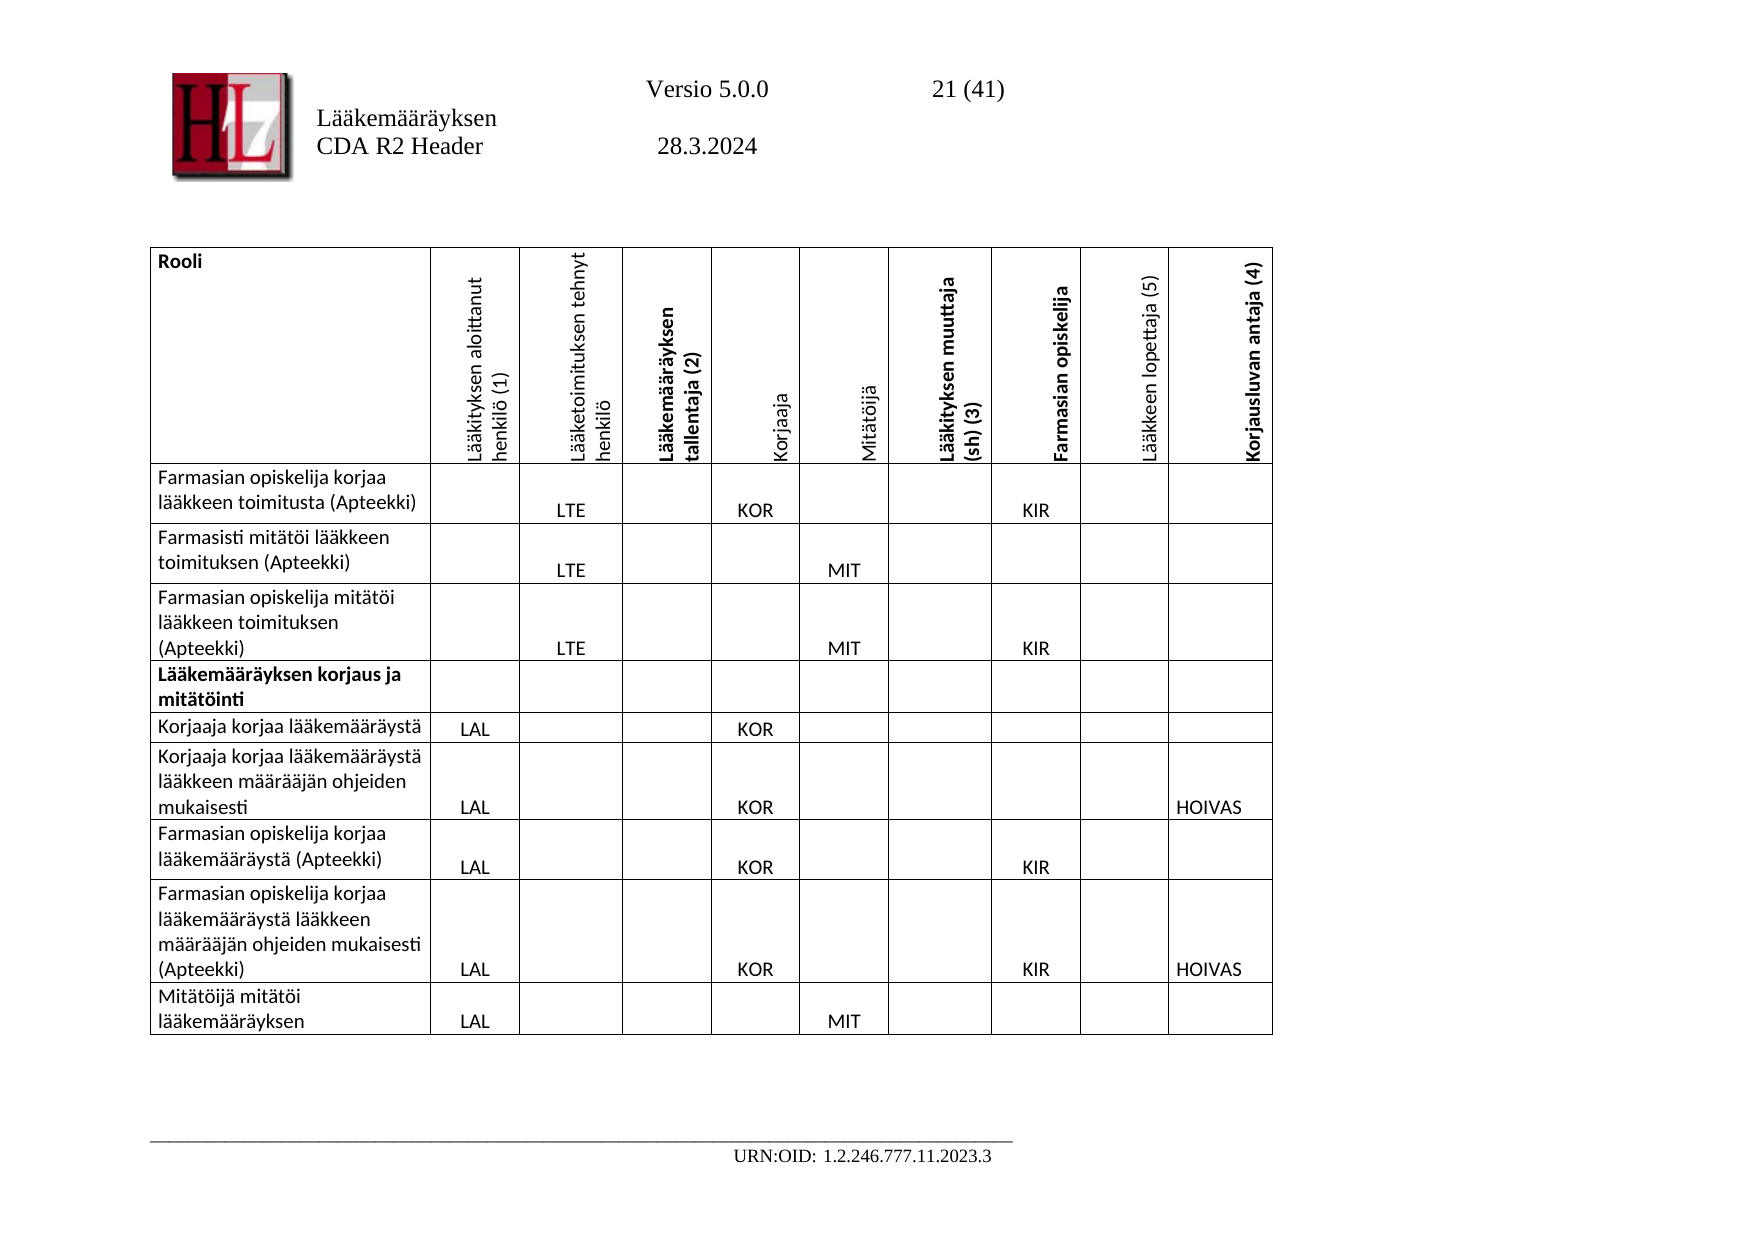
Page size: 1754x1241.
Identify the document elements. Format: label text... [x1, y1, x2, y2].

table_cell [520, 661, 622, 712]
table_cell [520, 983, 622, 1034]
table_cell [520, 713, 622, 742]
table_cell LAL [431, 983, 519, 1034]
table_cell KIR [992, 464, 1080, 523]
table_cell [623, 983, 711, 1034]
table_header Lääkityksen aloittanut henkilö (1) [431, 248, 519, 463]
table_cell [1081, 713, 1168, 742]
table_cell [623, 713, 711, 742]
table_cell [1081, 743, 1168, 819]
table_cell [800, 743, 888, 819]
table_header Korjaaja [712, 248, 799, 463]
table_cell [1169, 713, 1272, 742]
table_cell [520, 880, 622, 982]
table_header Lääketoimituksen tehnyt henkilö [520, 248, 622, 463]
table_cell [1081, 880, 1168, 982]
table_cell [800, 880, 888, 982]
table_cell [712, 661, 799, 712]
table_cell LTE [520, 584, 622, 660]
table_cell [992, 524, 1080, 583]
table_cell [992, 713, 1080, 742]
table_cell [800, 661, 888, 712]
table_cell [889, 524, 991, 583]
table_header Mitätöijä [800, 248, 888, 463]
table_cell [992, 661, 1080, 712]
table_cell [623, 820, 711, 879]
table_cell LAL [431, 713, 519, 742]
table_cell Farmasian opiskelija korjaa lääkemääräystä lääkkeen määrääjän ohjeiden mukaisesti (Apteekki) [151, 880, 430, 982]
table_cell Farmasian opiskelija korjaa lääkkeen toimitusta (Apteekki) [151, 464, 430, 523]
table_cell [1081, 464, 1168, 523]
table_header Rooli [151, 248, 430, 463]
table_cell [889, 464, 991, 523]
table_cell KIR [992, 584, 1080, 660]
table_cell KOR [712, 820, 799, 879]
table_cell [889, 880, 991, 982]
table_cell [431, 661, 519, 712]
table_cell KIR [992, 880, 1080, 982]
table_cell [623, 464, 711, 523]
table_cell [623, 584, 711, 660]
table_cell [889, 820, 991, 879]
table_cell [1169, 820, 1272, 879]
table_cell LAL [431, 820, 519, 879]
table_cell [712, 983, 799, 1034]
table_cell [1081, 524, 1168, 583]
table_cell [623, 661, 711, 712]
table_cell [889, 743, 991, 819]
table_header Lääkkeen lopettaja (5) [1081, 248, 1168, 463]
table_cell LTE [520, 524, 622, 583]
table_cell [712, 584, 799, 660]
table_cell [1169, 524, 1272, 583]
table_cell [1169, 464, 1272, 523]
table_cell [712, 524, 799, 583]
table_cell [1169, 983, 1272, 1034]
table_cell LAL [431, 743, 519, 819]
table_cell HOIVAS [1169, 743, 1272, 819]
table_cell KOR [712, 743, 799, 819]
table_cell [992, 983, 1080, 1034]
table_cell MIT [800, 584, 888, 660]
table_cell [889, 713, 991, 742]
table_header Lääkityksen muuttaja (sh) (3) [889, 248, 991, 463]
table_cell Mitätöijä mitätöi lääkemääräyksen [151, 983, 430, 1034]
table_cell Korjaaja korjaa lääkemääräystä lääkkeen määrääjän ohjeiden mukaisesti [151, 743, 430, 819]
table_cell [431, 524, 519, 583]
table_cell [992, 743, 1080, 819]
table_cell LAL [431, 880, 519, 982]
table_cell [431, 584, 519, 660]
table_cell [1169, 661, 1272, 712]
table_cell KOR [712, 880, 799, 982]
table_cell [800, 713, 888, 742]
table_header Lääkemääräyksen tallentaja (2) [623, 248, 711, 463]
table_cell LTE [520, 464, 622, 523]
picture [172, 73, 295, 182]
table_cell [889, 584, 991, 660]
table_cell Farmasisti mitätöi lääkkeen toimituksen (Apteekki) [151, 524, 430, 583]
table_cell Korjaaja korjaa lääkemääräystä [151, 713, 430, 742]
table_cell [800, 464, 888, 523]
table_cell [889, 661, 991, 712]
table_cell [623, 743, 711, 819]
table_cell [889, 983, 991, 1034]
table_cell MIT [800, 983, 888, 1034]
table_header Korjausluvan antaja (4) [1169, 248, 1272, 463]
table_cell Farmasian opiskelija korjaa lääkemääräystä (Apteekki) [151, 820, 430, 879]
table_cell KIR [992, 820, 1080, 879]
table_cell KOR [712, 464, 799, 523]
table_cell [1169, 584, 1272, 660]
table_header Farmasian opiskelija [992, 248, 1080, 463]
table_cell [1081, 983, 1168, 1034]
table_cell KOR [712, 713, 799, 742]
table_cell [1081, 584, 1168, 660]
table_cell MIT [800, 524, 888, 583]
table_cell [623, 880, 711, 982]
table_cell [520, 743, 622, 819]
table_cell [1081, 661, 1168, 712]
table_cell [800, 820, 888, 879]
table_cell [623, 524, 711, 583]
table_cell Lääkemääräyksen korjaus ja mitätöinti [151, 661, 430, 712]
table_cell Farmasian opiskelija mitätöi lääkkeen toimituksen (Apteekki) [151, 584, 430, 660]
table_cell [1081, 820, 1168, 879]
table_cell [431, 464, 519, 523]
table_cell [520, 820, 622, 879]
table_cell HOIVAS [1169, 880, 1272, 982]
